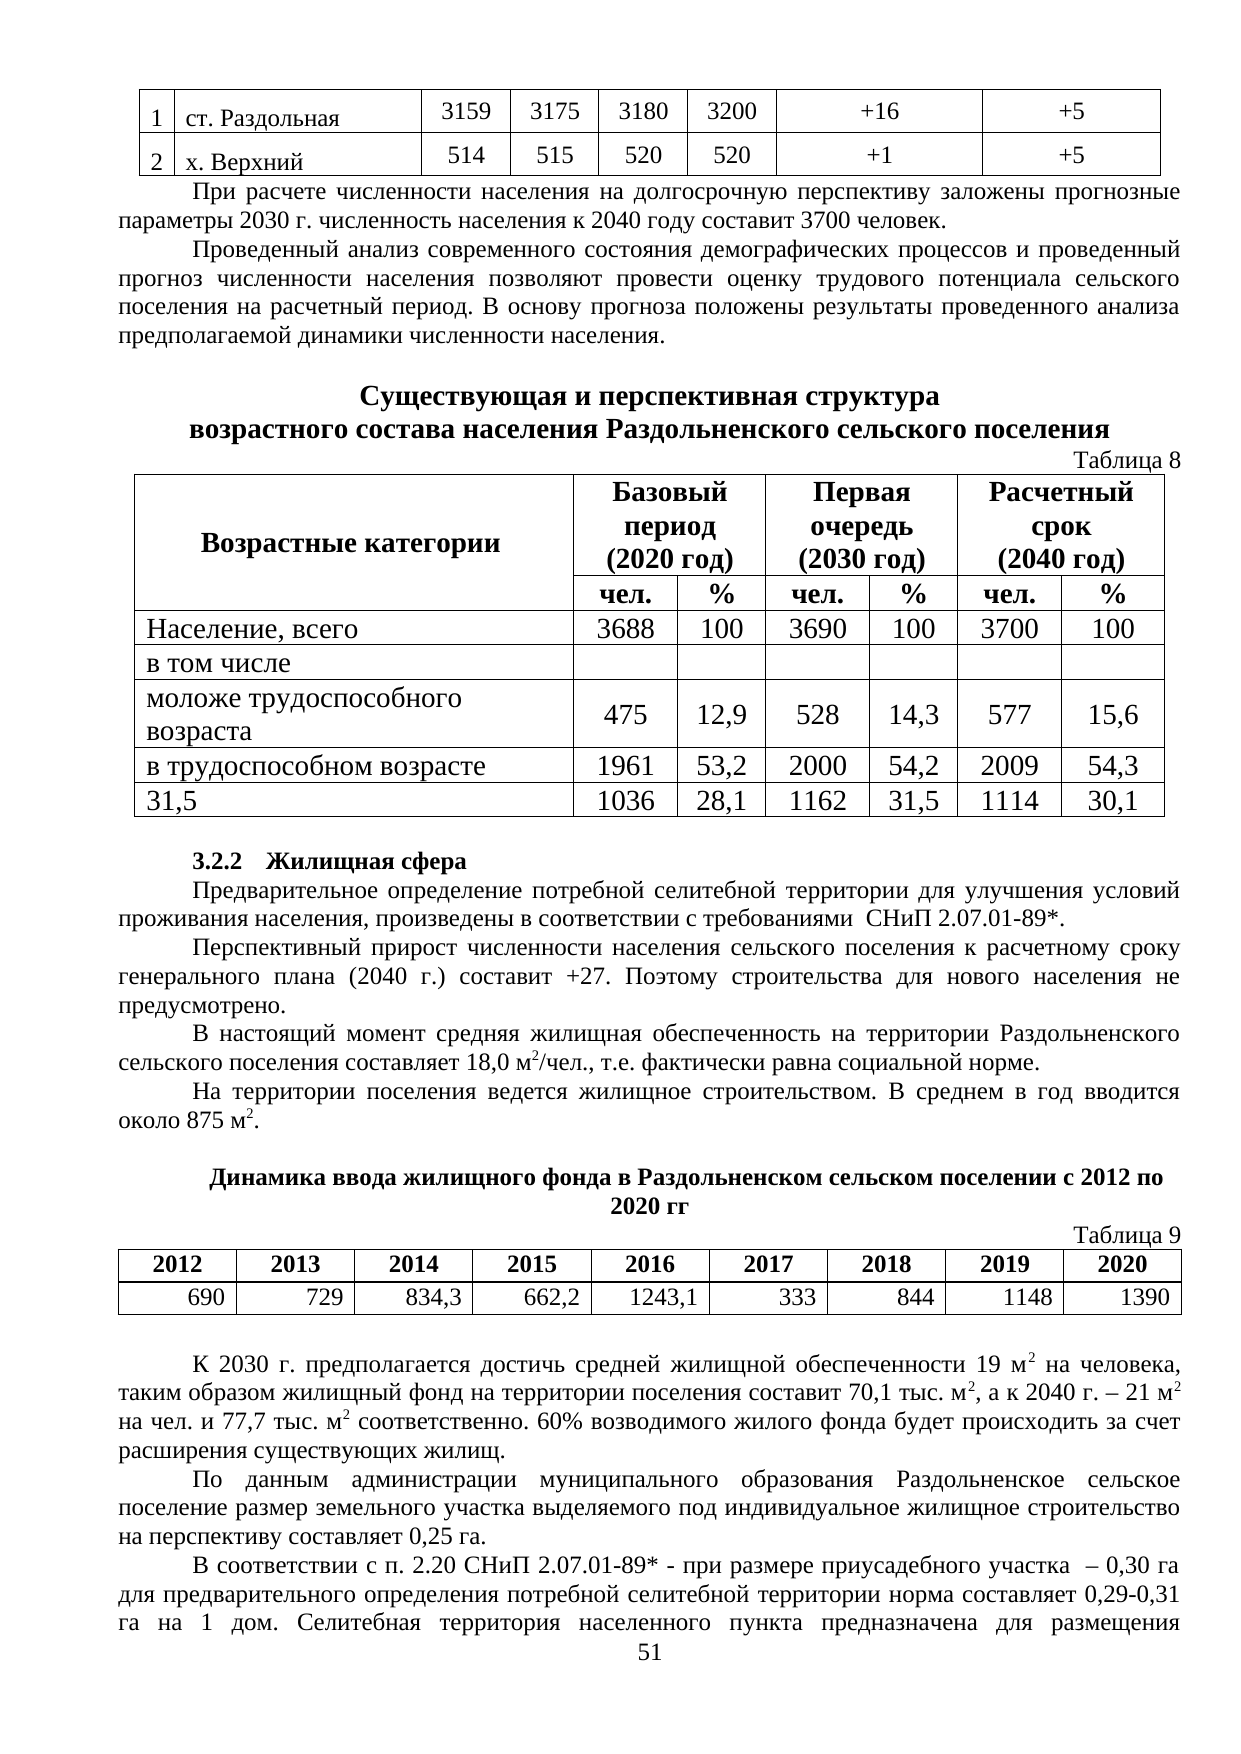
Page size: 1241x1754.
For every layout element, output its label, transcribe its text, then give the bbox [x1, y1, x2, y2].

table_cell [1062, 645, 1164, 679]
table_cell 1243,1 [592, 1283, 709, 1314]
table_cell [766, 645, 869, 679]
table_cell 577 [958, 680, 1061, 747]
text Существующая и перспективная структура [118, 378, 1181, 411]
table_cell 3175 [511, 90, 598, 132]
table_cell 30,1 [1062, 783, 1164, 816]
table_cell 520 [688, 133, 776, 175]
table_cell 2000 [766, 748, 869, 782]
table_cell х. Верхний [175, 133, 421, 175]
text Предварительное определение потребной селитебной территории для улучшения условий проживания населения, произведены в соответствии с требованиями СНиП 2.07.01-89*. [118, 875, 1181, 932]
table_cell 729 [237, 1283, 354, 1314]
table_header 2016 [592, 1250, 709, 1281]
table_cell 100 [1062, 611, 1164, 644]
table_cell 514 [422, 133, 510, 175]
table_cell 100 [870, 611, 957, 644]
text Таблица 8 [118, 445, 1181, 473]
list Проведенный анализ современного состояния демографических процессов и проведенный прогноз численности населения позволяют провести оценку трудового потенциала сельского поселения на расчетный период. В основу прогноза положены результаты проведенного анализа предполагаемой динамики численности населения. [118, 234, 1181, 349]
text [118, 1550, 1181, 1636]
table_cell 2 [140, 133, 174, 175]
table_cell ст. Раздольная [175, 90, 421, 132]
table_cell 662,2 [473, 1283, 591, 1314]
table_cell чел. [766, 576, 869, 610]
table_cell 1390 [1064, 1283, 1181, 1314]
table_cell 31,5 [135, 783, 573, 816]
table_cell 528 [766, 680, 869, 747]
table_header Базовый период (2020 год) [574, 475, 765, 575]
table_cell 475 [574, 680, 677, 747]
table_cell моложе трудоспособного возраста [135, 680, 573, 747]
table_cell 31,5 [870, 783, 957, 816]
table_cell [870, 645, 957, 679]
table_cell 520 [599, 133, 687, 175]
text К 2030 г. предполагается достичь средней жилищной обеспеченности 19 м2 на человека, таким образом жилищный фонд на территории поселения составит 70,1 тыс. м2, а к 2040 г. – 21 м2 на чел. и 77,7 тыс. м2 соответственно. 60% возводимого жилого фонда будет происходить за счет расширения существующих жилищ. [118, 1349, 1181, 1464]
table_cell в трудоспособном возрасте [135, 748, 573, 782]
table_cell 1148 [946, 1283, 1063, 1314]
text возрастного состава населения Раздольненского сельского поселения [118, 411, 1181, 445]
table_cell 14,3 [870, 680, 957, 747]
text В настоящий момент средняя жилищная обеспеченность на территории Раздольненского сельского поселения составляет 18,0 м2/чел., т.е. фактически равна социальной норме. [118, 1018, 1181, 1076]
table_cell 3690 [766, 611, 869, 644]
table_cell [574, 645, 677, 679]
table_cell 54,2 [870, 748, 957, 782]
table_header 2014 [355, 1250, 472, 1281]
table_cell 1162 [766, 783, 869, 816]
table_cell 3688 [574, 611, 677, 644]
table_cell 515 [511, 133, 598, 175]
table_cell 12,9 [678, 680, 765, 747]
table_cell 54,3 [1062, 748, 1164, 782]
table_cell 1961 [574, 748, 677, 782]
list При расчете численности населения на долгосрочную перспективу заложены прогнозные параметры . численность населения к 2040 году составит 3700 человек. [118, 176, 1181, 234]
table_cell 28,1 [678, 783, 765, 816]
table_header 2012 [119, 1250, 236, 1281]
table_header Возрастные категории [135, 475, 573, 610]
table_cell 1 [140, 90, 174, 132]
table_cell 333 [710, 1283, 827, 1314]
list Динамика ввода жилищного фонда в Раздольненском сельском поселении с 2012 по 2020 гг [118, 1162, 1181, 1220]
text По данным администрации муниципального образования Раздольненское сельское поселение размер земельного участка выделяемого под индивидуальное жилищное строительство на перспективу составляет . [118, 1464, 1181, 1550]
list Таблица 9 [118, 1220, 1181, 1248]
table_cell +1 [777, 133, 982, 175]
table_cell 1114 [958, 783, 1061, 816]
table_cell +5 [983, 133, 1160, 175]
table_cell % [1062, 576, 1164, 610]
table_cell 53,2 [678, 748, 765, 782]
table_cell 100 [678, 611, 765, 644]
table_cell 2009 [958, 748, 1061, 782]
table_cell чел. [958, 576, 1061, 610]
table_cell +5 [983, 90, 1160, 132]
table_cell 690 [119, 1283, 236, 1314]
table_header 2013 [237, 1250, 354, 1281]
subtitle Жилищная сфера [118, 846, 1181, 875]
table_cell 3180 [599, 90, 687, 132]
table_cell % [870, 576, 957, 610]
table_header Первая очередь (2030 год) [766, 475, 957, 575]
table_header 2017 [710, 1250, 827, 1281]
table_header Расчетный срок (2040 год) [958, 475, 1164, 575]
table_cell 844 [828, 1283, 945, 1314]
table_cell 15,6 [1062, 680, 1164, 747]
table_header 2018 [828, 1250, 945, 1281]
table_header 2020 [1064, 1250, 1181, 1281]
table_cell +16 [777, 90, 982, 132]
table_cell 3159 [422, 90, 510, 132]
table_cell Население, всего [135, 611, 573, 644]
text Перспективный прирост численности населения сельского поселения к расчетному сроку генерального плана (2040 г.) составит +27. Поэтому строительства для нового населения не предусмотрено. [118, 932, 1181, 1018]
table_cell 1036 [574, 783, 677, 816]
table_header 2015 [473, 1250, 591, 1281]
table_cell % [678, 576, 765, 610]
table_cell 834,3 [355, 1283, 472, 1314]
table_cell 3700 [958, 611, 1061, 644]
table_cell [958, 645, 1061, 679]
table_cell 3200 [688, 90, 776, 132]
table_header 2019 [946, 1250, 1063, 1281]
table_cell [678, 645, 765, 679]
table_cell в том числе [135, 645, 573, 679]
list На территории поселения ведется жилищное строительством. В среднем в год вводится около 875 м2. [118, 1076, 1181, 1133]
table_cell чел. [574, 576, 677, 610]
